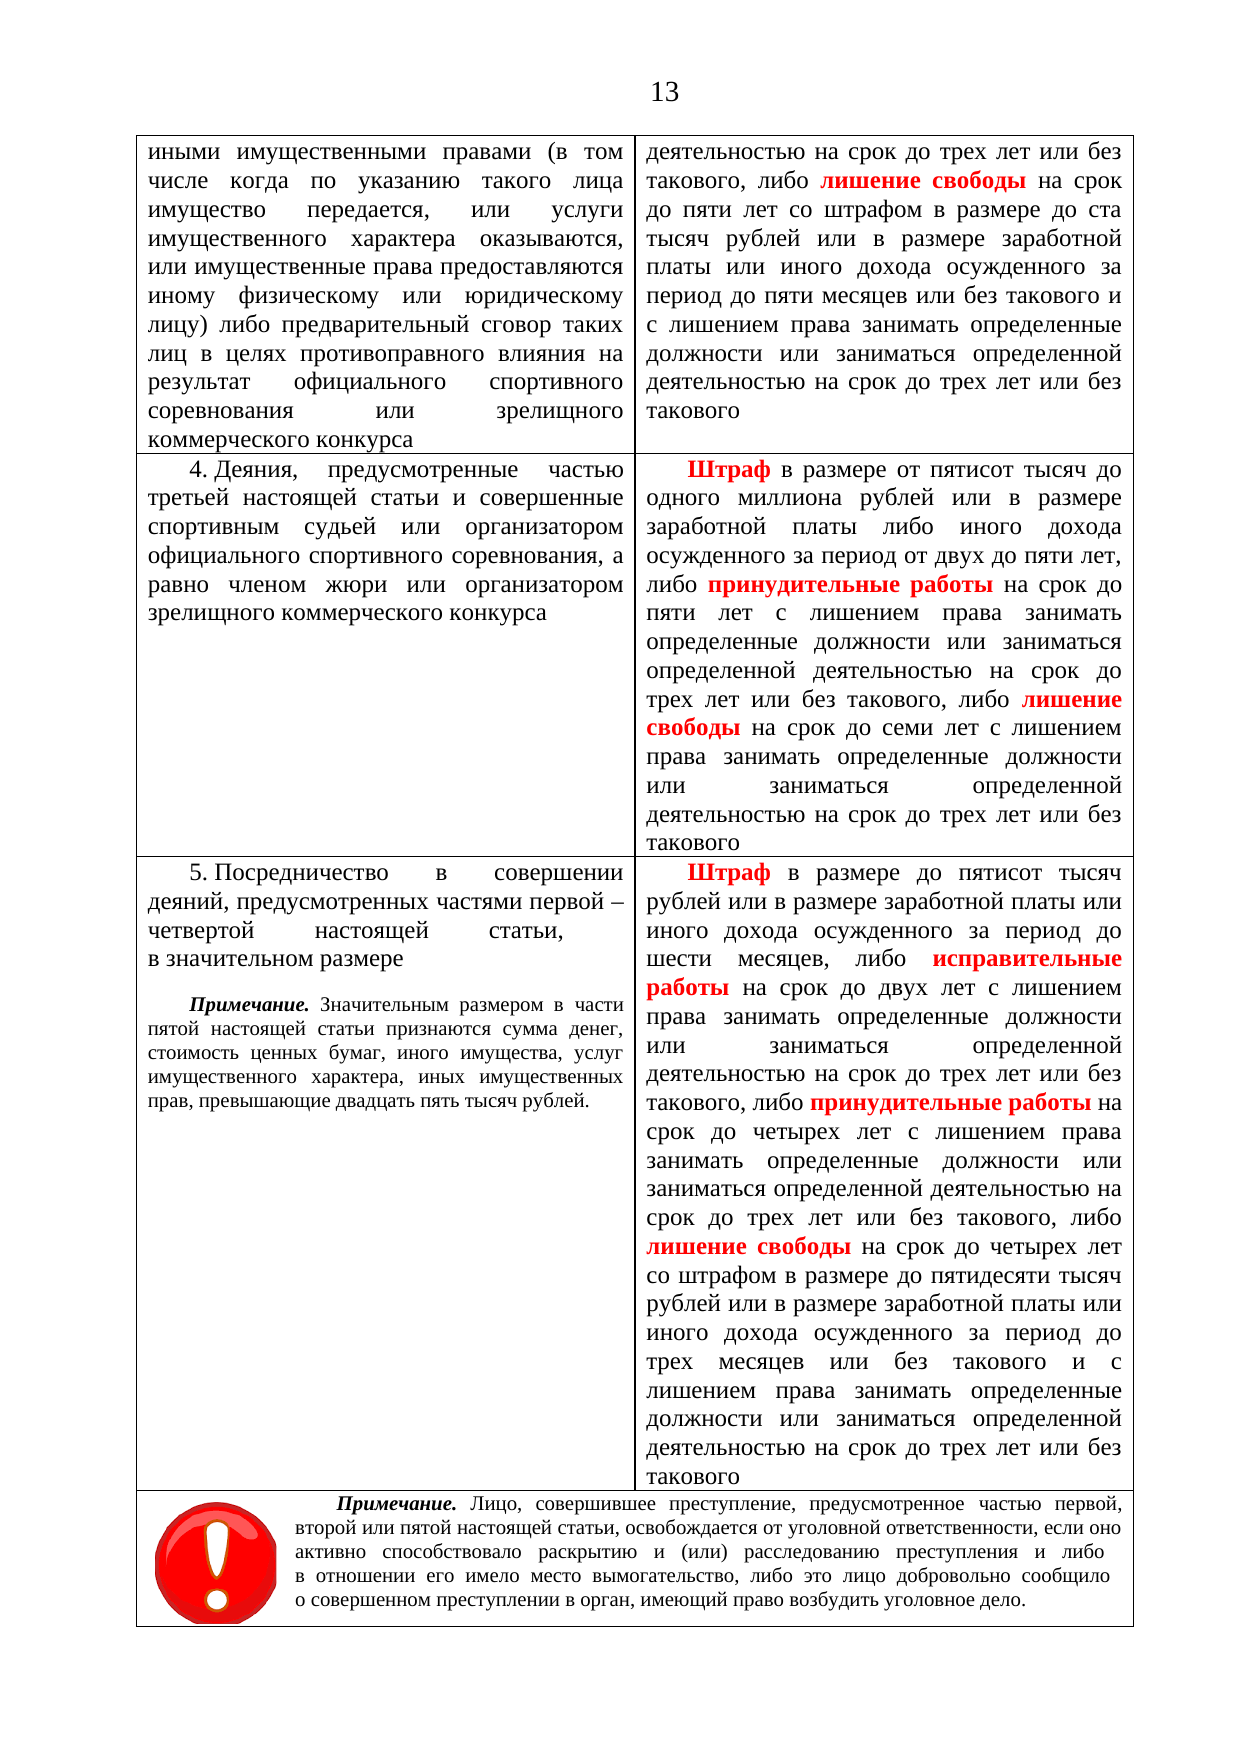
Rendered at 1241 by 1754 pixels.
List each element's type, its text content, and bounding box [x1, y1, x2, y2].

table_cell 5. Посредничество в совершении деяний, предусмотренных частями первой – четвертой настоящей статьи, в значительном размере Примечание. Значительным размером в части пятой настоящей статьи признаются сумма денег, стоимость ценных бумаг, иного имущества, услуг имущественного характера, иных имущественных прав, превышающие двадцать пять тысяч рублей. [137, 857, 634, 1490]
table_cell Штраф в размере от пятисот тысяч до одного миллиона рублей или в размере заработной платы либо иного дохода осужденного за период от двух до пяти лет, либо принудительные работы на срок до пяти лет с лишением права занимать определенные должности или заниматься определенной деятельностью на срок до трех лет или без такового, либо лишение свободы на срок до семи лет с лишением права занимать определенные должности или заниматься определенной деятельностью на срок до трех лет или без такового [636, 454, 1133, 856]
table_cell Штраф в размере до пятисот тысяч рублей или в размере заработной платы или иного дохода осужденного за период до шести месяцев, либо исправительные работы на срок до двух лет с лишением права занимать определенные должности или заниматься определенной деятельностью на срок до трех лет или без такового, либо принудительные работы на срок до четырех лет с лишением права занимать определенные должности или заниматься определенной деятельностью на срок до трех лет или без такового, либо лишение свободы на срок до четырех лет со штрафом в размере до пятидесяти тысяч рублей или в размере заработной платы или иного дохода осужденного за период до трех месяцев или без такового и с лишением права занимать определенные должности или заниматься определенной деятельностью на срок до трех лет или без такового [636, 857, 1133, 1490]
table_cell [137, 136, 634, 453]
picture [155, 1502, 277, 1624]
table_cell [636, 136, 1133, 453]
table_cell Примечание. Лицо, совершившее преступление, предусмотренное частью первой, второй или пятой настоящей статьи, освобождается от уголовной ответственности, если оно активно способствовало раскрытию и (или) расследованию преступления и либо в отношении его имело место вымогательство, либо это лицо добровольно сообщило о совершенном преступлении в орган, имеющий право возбудить уголовное дело. [137, 1491, 1133, 1626]
table_cell 4. Деяния, предусмотренные частью третьей настоящей статьи и совершенные спортивным судьей или организатором официального спортивного соревнования, а равно членом жюри или организатором зрелищного коммерческого конкурса [137, 454, 634, 856]
